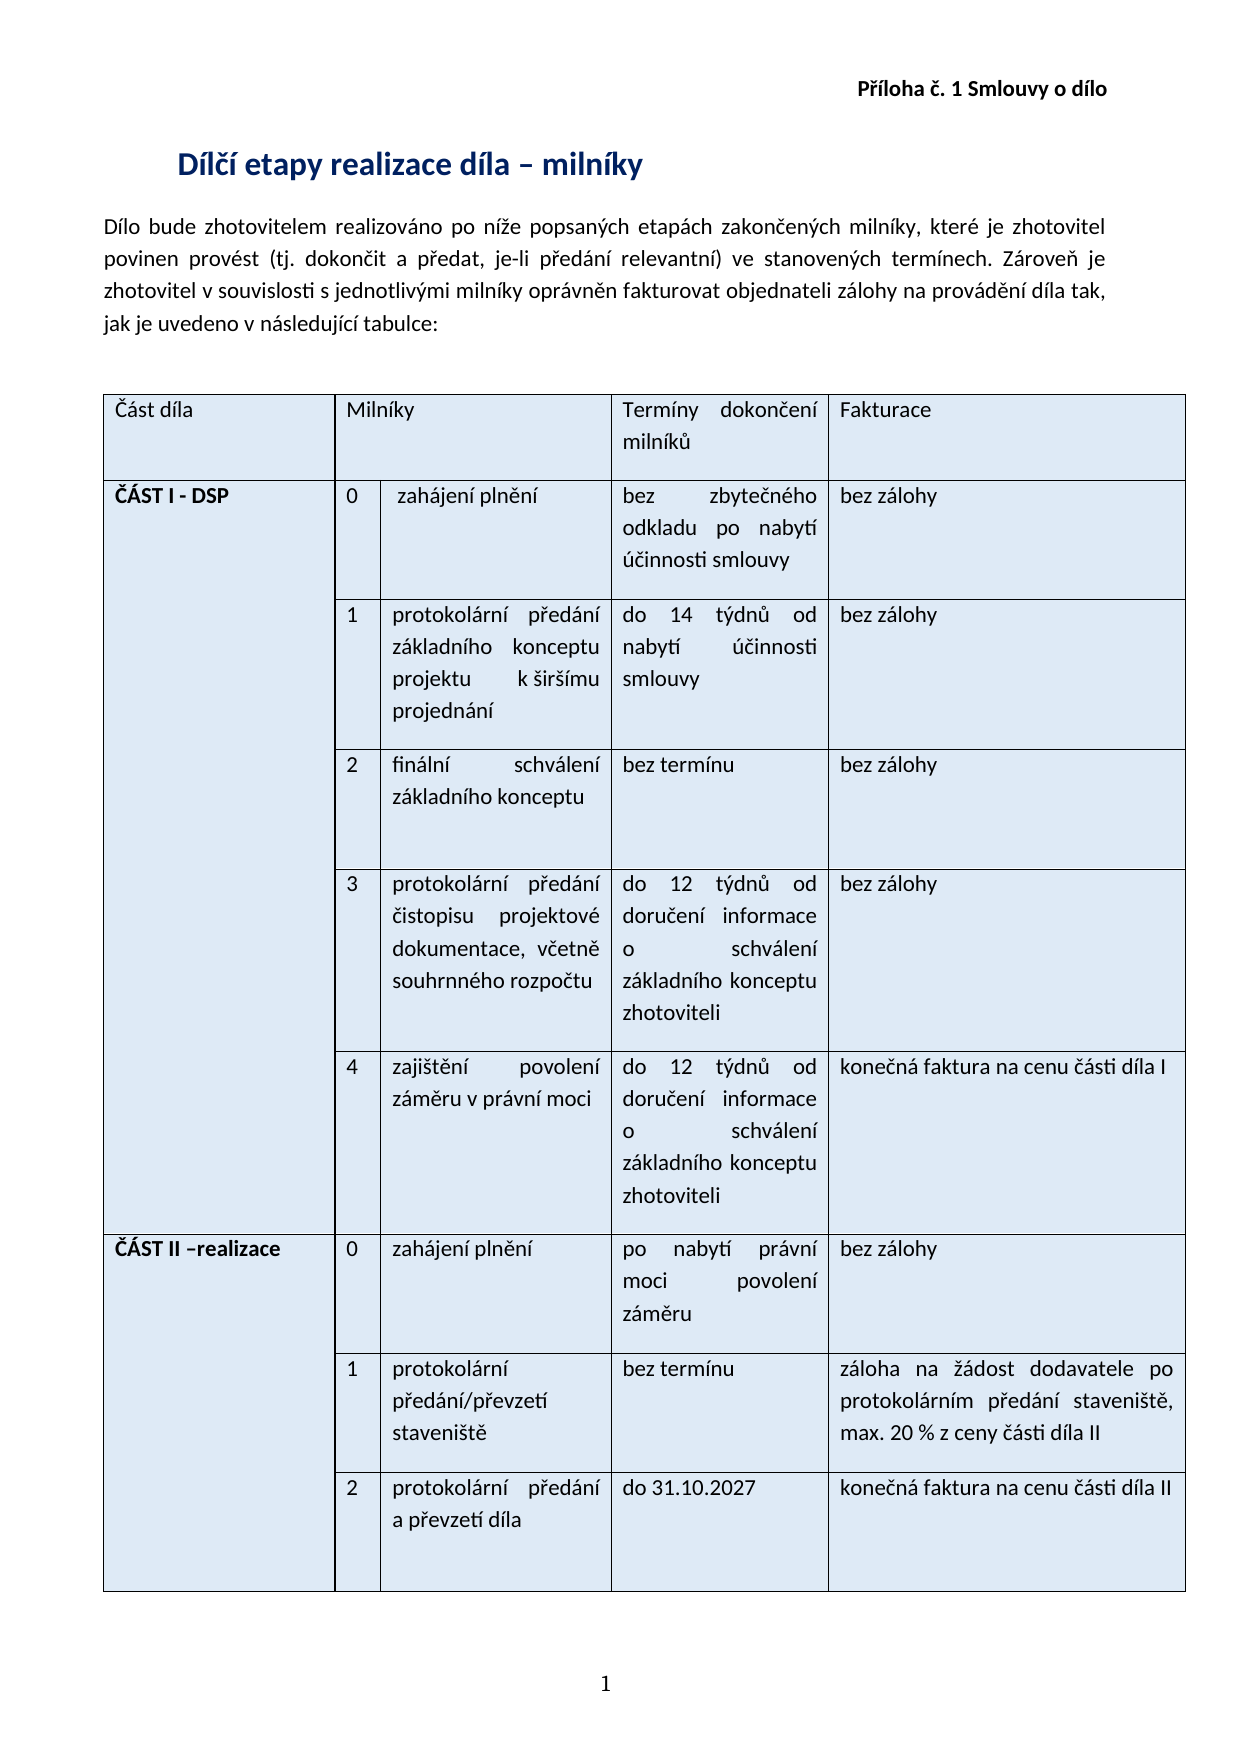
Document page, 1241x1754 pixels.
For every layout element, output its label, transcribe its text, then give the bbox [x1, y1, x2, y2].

table_cell konečná faktura na cenu části díla II [829, 1473, 1185, 1591]
table_cell ČÁST I - DSP [104, 481, 334, 1233]
table_cell zajištění povolení záměru v právní moci [381, 1052, 611, 1233]
table_header Fakturace [829, 395, 1185, 480]
table_header Milníky [336, 395, 611, 480]
table_cell protokolární předání základního konceptu projektu k širšímu projednání [381, 600, 611, 749]
table_cell do 31.10.2027 [612, 1473, 828, 1591]
table_cell finální schválení základního konceptu [381, 750, 611, 868]
table_cell 0 [336, 1235, 380, 1353]
table_cell 2 [336, 1473, 380, 1591]
table_cell konečná faktura na cenu části díla I [829, 1052, 1185, 1233]
table_cell po nabytí právní moci povolení záměru [612, 1235, 828, 1353]
table_cell bez zálohy [829, 1235, 1185, 1353]
list Dílo bude zhotovitelem realizováno po níže popsaných etapách zakončených milníky, které je zhotovitel povinen provést (tj. dokončit a předat, je-li předání relevantní) ve stanovených termínech. Zároveň je zhotovitel v souvislosti s jednotlivými milníky oprávněn fakturovat objednateli zálohy na provádění díla tak, jak je uvedeno v následující tabulce: [103, 212, 1107, 337]
table_cell 3 [336, 870, 380, 1051]
table_cell 2 [336, 750, 380, 868]
table_cell záloha na žádost dodavatele po protokolárním předání staveniště, max. 20 % z ceny části díla II [829, 1354, 1185, 1472]
table_cell 1 [336, 600, 380, 749]
table_cell protokolární předání/převzetí staveniště [381, 1354, 611, 1472]
table_cell zahájení plnění [381, 1235, 611, 1353]
table_cell ČÁST II –realizace [104, 1235, 334, 1591]
table_cell 1 [336, 1354, 380, 1472]
table_cell bez zálohy [829, 750, 1185, 868]
table_cell zahájení plnění [381, 481, 611, 599]
table_cell do 12 týdnů od doručení informace o schválení základního konceptu zhotoviteli [612, 1052, 828, 1233]
table_cell bez zálohy [829, 481, 1185, 599]
table_cell protokolární předání a převzetí díla [381, 1473, 611, 1591]
table_cell bez termínu [612, 1354, 828, 1472]
table_cell bez zbytečného odkladu po nabytí účinnosti smlouvy [612, 481, 828, 599]
table_cell do 12 týdnů od doručení informace o schválení základního konceptu zhotoviteli [612, 870, 828, 1051]
table_cell bez zálohy [829, 600, 1185, 749]
list Dílčí etapy realizace díla – milníky [103, 143, 1135, 184]
table_cell protokolární předání čistopisu projektové dokumentace, včetně souhrnného rozpočtu [381, 870, 611, 1051]
table_cell bez zálohy [829, 870, 1185, 1051]
table_header Část díla [104, 395, 334, 480]
table_cell bez termínu [612, 750, 828, 868]
table_header Termíny dokončení milníků [612, 395, 828, 480]
table_cell do 14 týdnů od nabytí účinnosti smlouvy [612, 600, 828, 749]
table_cell 4 [336, 1052, 380, 1233]
table_cell 0 [336, 481, 380, 599]
